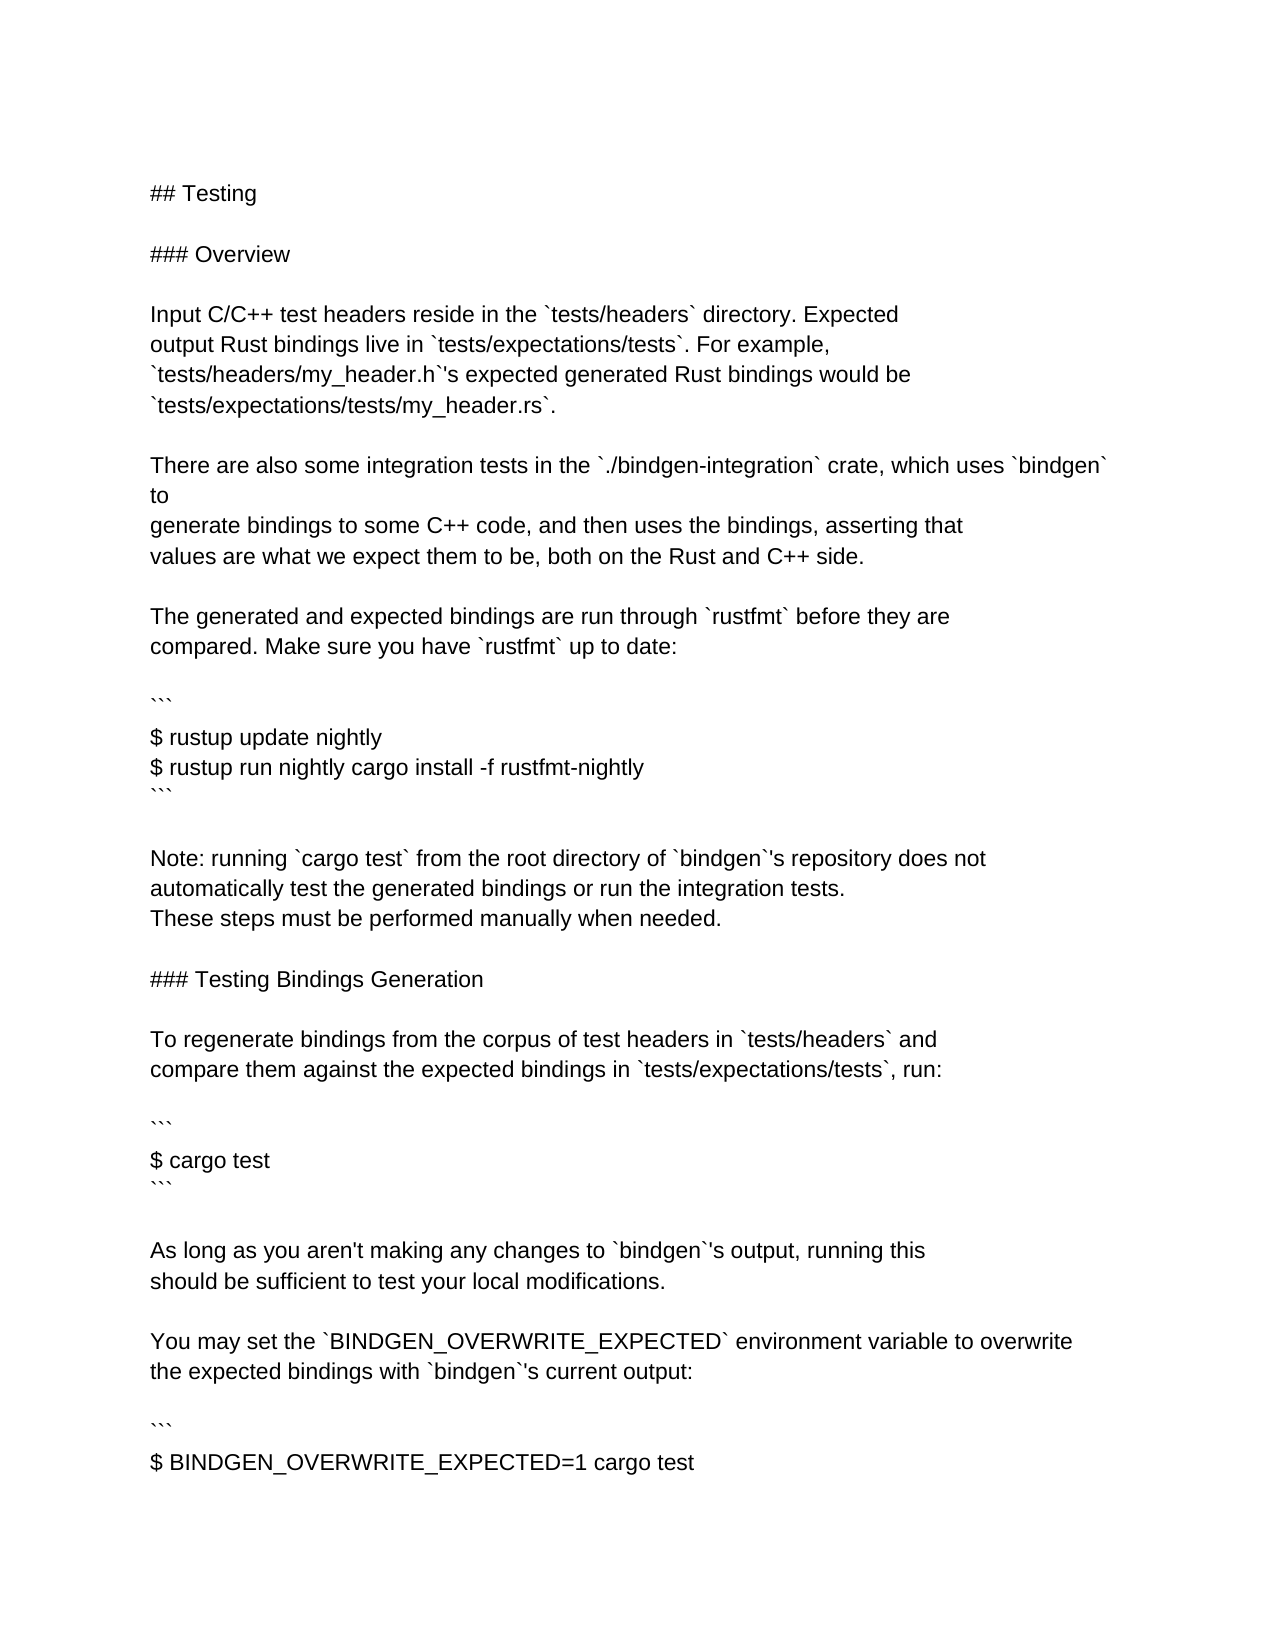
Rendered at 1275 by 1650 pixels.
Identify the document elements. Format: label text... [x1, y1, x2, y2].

text should be sufficient to test your local modifications. [150, 1268, 1125, 1294]
text These steps must be performed manually when needed. [150, 905, 1125, 932]
text ``` [150, 1177, 1125, 1203]
text ## Testing [150, 180, 1125, 207]
text generate bindings to some C++ code, and then uses the bindings, asserting that [150, 512, 1125, 539]
text Input C/C++ test headers reside in the `tests/headers` directory. Expected [150, 301, 1125, 327]
text $ cargo test [150, 1147, 1125, 1173]
text ### Overview [150, 241, 1125, 267]
text You may set the `BINDGEN_OVERWRITE_EXPECTED` environment variable to overwrite [150, 1328, 1125, 1354]
text There are also some integration tests in the `./bindgen-integration` crate, which uses `bindgen` to [150, 452, 1125, 509]
text Note: running `cargo test` from the root directory of `bindgen`'s repository does not [150, 845, 1125, 871]
text `tests/headers/my_header.h`'s expected generated Rust bindings would be [150, 361, 1125, 388]
text `tests/expectations/tests/my_header.rs`. [150, 392, 1125, 418]
text To regenerate bindings from the corpus of test headers in `tests/headers` and [150, 1026, 1125, 1052]
text output Rust bindings live in `tests/expectations/tests`. For example, [150, 331, 1125, 358]
text ``` [150, 784, 1125, 811]
text compared. Make sure you have `rustfmt` up to date: [150, 633, 1125, 660]
text values are what we expect them to be, both on the Rust and C++ side. [150, 543, 1125, 569]
text ### Testing Bindings Generation [150, 966, 1125, 992]
text automatically test the generated bindings or run the integration tests. [150, 875, 1125, 901]
text $ BINDGEN_OVERWRITE_EXPECTED=1 cargo test [150, 1449, 1125, 1475]
text ``` [150, 694, 1125, 720]
text As long as you aren't making any changes to `bindgen`'s output, running this [150, 1237, 1125, 1264]
text $ rustup update nightly [150, 724, 1125, 750]
text ``` [150, 1419, 1125, 1445]
text ``` [150, 1117, 1125, 1143]
text $ rustup run nightly cargo install -f rustfmt-nightly [150, 754, 1125, 781]
text compare them against the expected bindings in `tests/expectations/tests`, run: [150, 1056, 1125, 1083]
text the expected bindings with `bindgen`'s current output: [150, 1358, 1125, 1385]
text The generated and expected bindings are run through `rustfmt` before they are [150, 603, 1125, 629]
